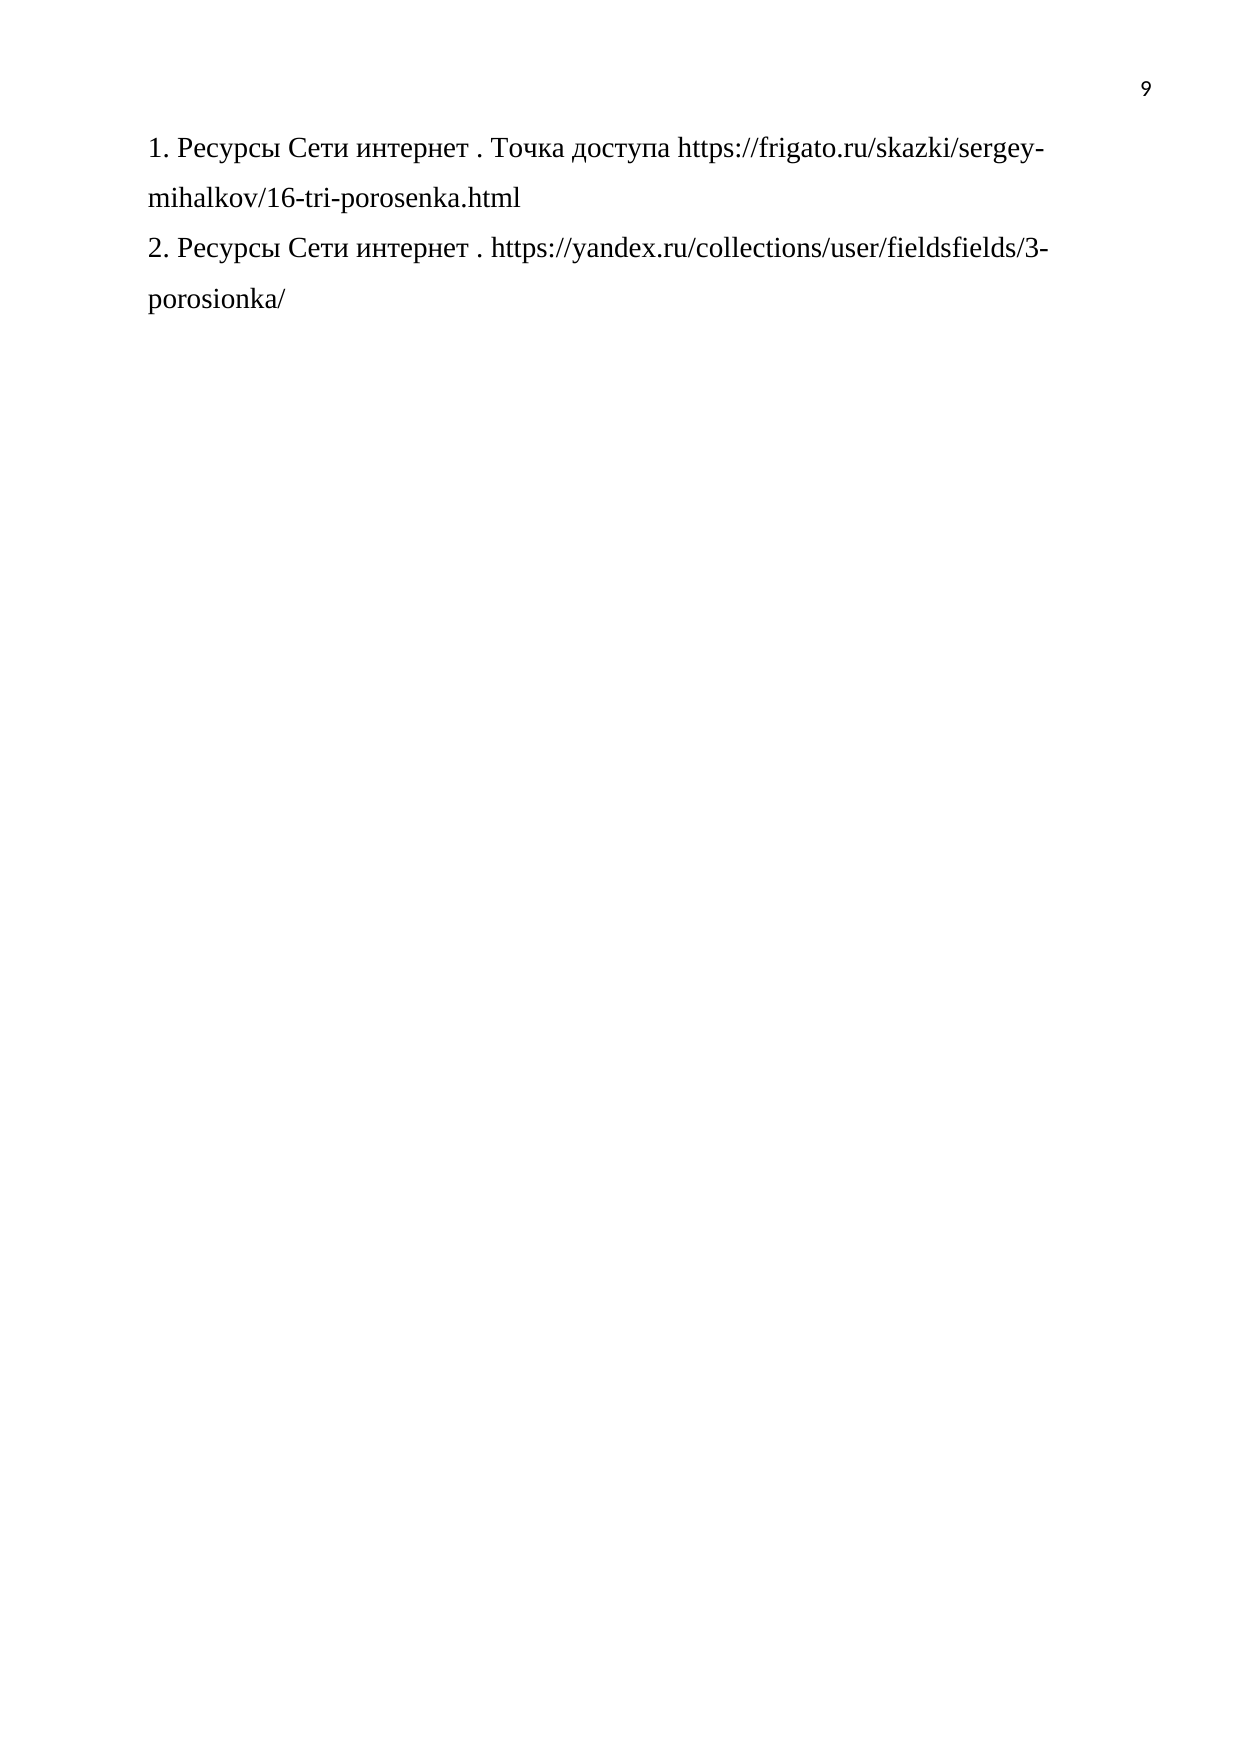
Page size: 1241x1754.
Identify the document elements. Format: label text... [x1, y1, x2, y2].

text 2. Ресурсы Сети интернет . https://yandex.ru/collections/user/fieldsfields/3-porosionka/ [148, 231, 1152, 314]
text 1. Ресурсы Сети интернет . Точка доступа https://frigato.ru/skazki/sergey-mihalkov/16-tri-porosenka.html [148, 130, 1152, 214]
